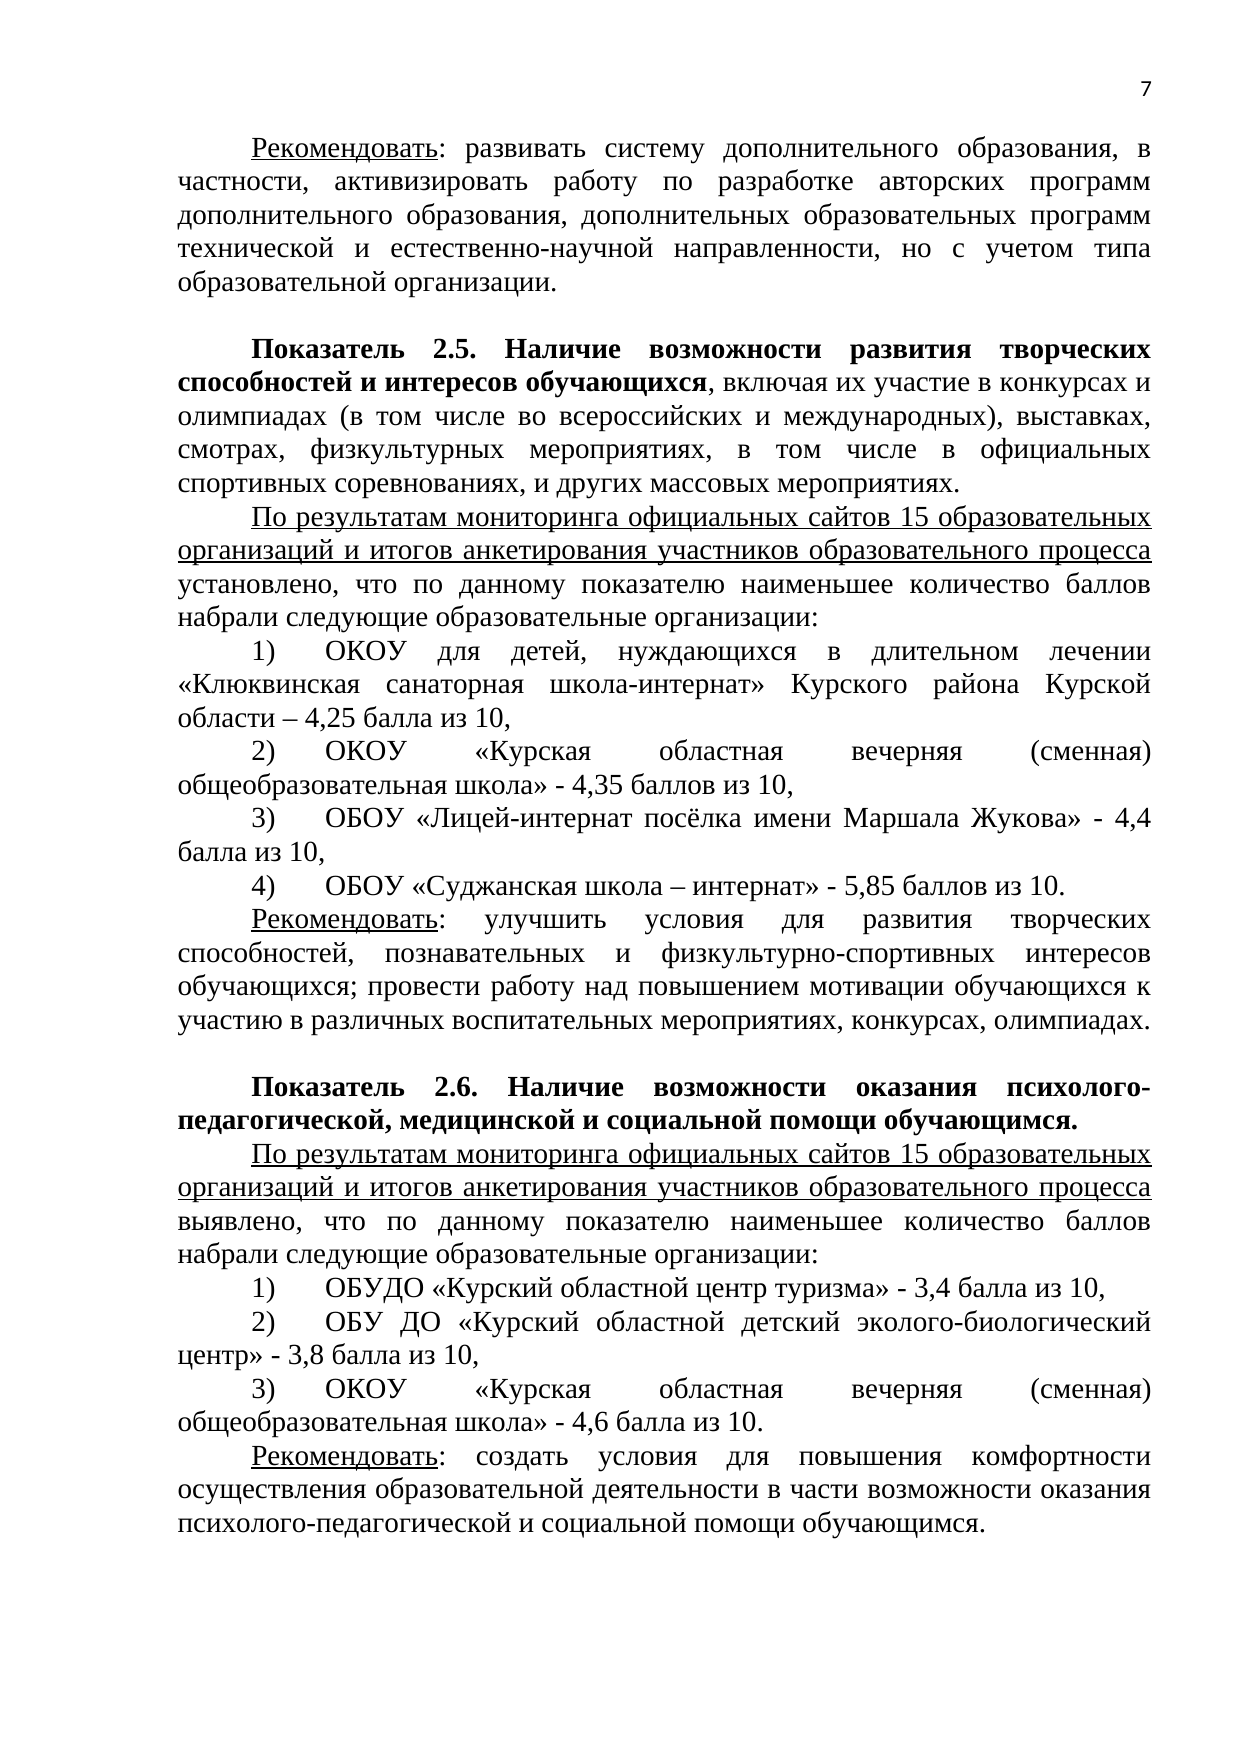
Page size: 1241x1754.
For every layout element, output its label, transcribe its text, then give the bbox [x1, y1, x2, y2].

text Показатель 2.6. Наличие возможности оказания психолого-педагогической, медицинской и социальной помощи обучающимся. [177, 1069, 1152, 1136]
list ОКОУ для детей, нуждающихся в длительном лечении «Клюквинская санаторная школа-интернат» Курского района Курской области – 4,25 балла из 10, [177, 633, 1152, 733]
list ОКОУ «Курская областная вечерняя (сменная) общеобразовательная школа» - 4,35 баллов из 10, [177, 733, 1152, 801]
text Показатель 2.5. Наличие возможности развития творческих способностей и интересов обучающихся, включая их участие в конкурсах и олимпиадах (в том числе во всероссийских и международных), выставках, смотрах, физкультурных мероприятиях, в том числе в официальных спортивных соревнованиях, и других массовых мероприятиях. [177, 331, 1152, 499]
text Рекомендовать: создать условия для повышения комфортности осуществления образовательной деятельности в части возможности оказания психолого-педагогической и социальной помощи обучающимся. [177, 1438, 1152, 1538]
text По результатам мониторинга официальных сайтов 15 образовательных организаций и итогов анкетирования участников образовательного процесса установлено, что по данному показателю наименьшее количество баллов набрали следующие образовательные организации: [177, 562, 1152, 633]
list ОБОУ «Суджанская школа – интернат» - 5,85 баллов из 10. [177, 868, 1152, 901]
list ОБОУ «Лицей-интернат посёлка имени Маршала Жукова» - 4,4 балла из 10, [177, 801, 1152, 868]
text 3) ОКОУ «Курская областная вечерняя (сменная) общеобразовательная школа» - 4,6 балла из 10. [177, 1371, 1152, 1438]
text Рекомендовать: развивать систему дополнительного образования, в частности, активизировать работу по разработке авторских программ дополнительного образования, дополнительных образовательных программ технической и естественно-научной направленности, но с учетом типа образовательной организации. [177, 130, 1152, 297]
text 2) ОБУ ДО «Курский областной детский эколого-биологический центр» - 3,8 балла из 10, [177, 1304, 1152, 1371]
text Рекомендовать: улучшить условия для развития творческих способностей, познавательных и физкультурно-спортивных интересов обучающихся; провести работу над повышением мотивации обучающихся к участию в различных воспитательных мероприятиях, конкурсах, олимпиадах. [177, 901, 1152, 1035]
text По результатам мониторинга официальных сайтов 15 образовательных организаций и итогов анкетирования участников образовательного процесса установлено, что по данному показателю наименьшее количество баллов набрали следующие образовательные организации: [177, 499, 1152, 561]
text 1) ОБУДО «Курский областной центр туризма» - 3,4 балла из 10, [177, 1270, 1152, 1304]
